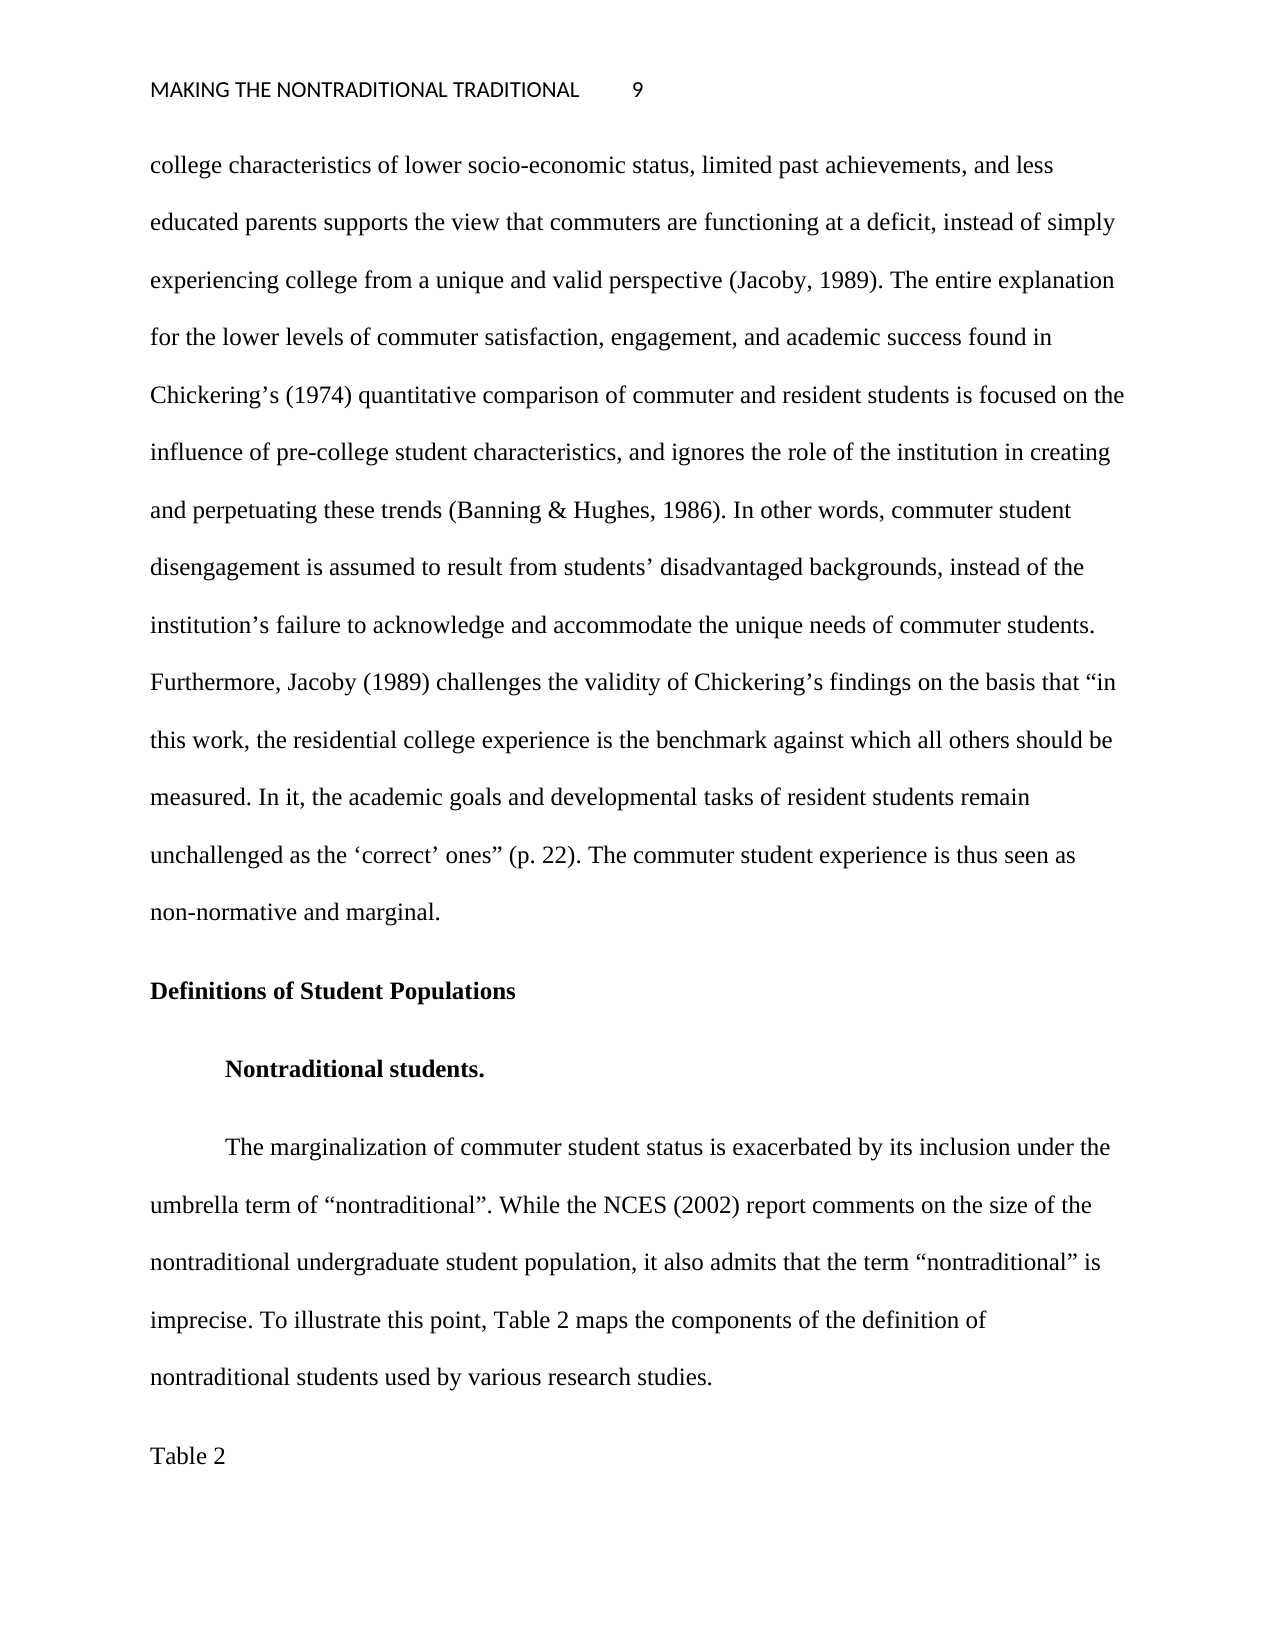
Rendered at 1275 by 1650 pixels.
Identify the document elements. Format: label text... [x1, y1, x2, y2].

text Definitions of Student Populations [150, 976, 1125, 1004]
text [150, 150, 1125, 926]
text The marginalization of commuter student status is exacerbated by its inclusion under the umbrella term of “nontraditional”. While the NCES (2002) report comments on the size of the nontraditional undergraduate student population, it also admits that the term “nontraditional” is imprecise. To illustrate this point, Table 2 maps the components of the definition of nontraditional students used by various research studies. [150, 1132, 1125, 1391]
text Nontraditional students. [150, 1054, 1125, 1083]
text Table 2 [150, 1441, 1125, 1469]
